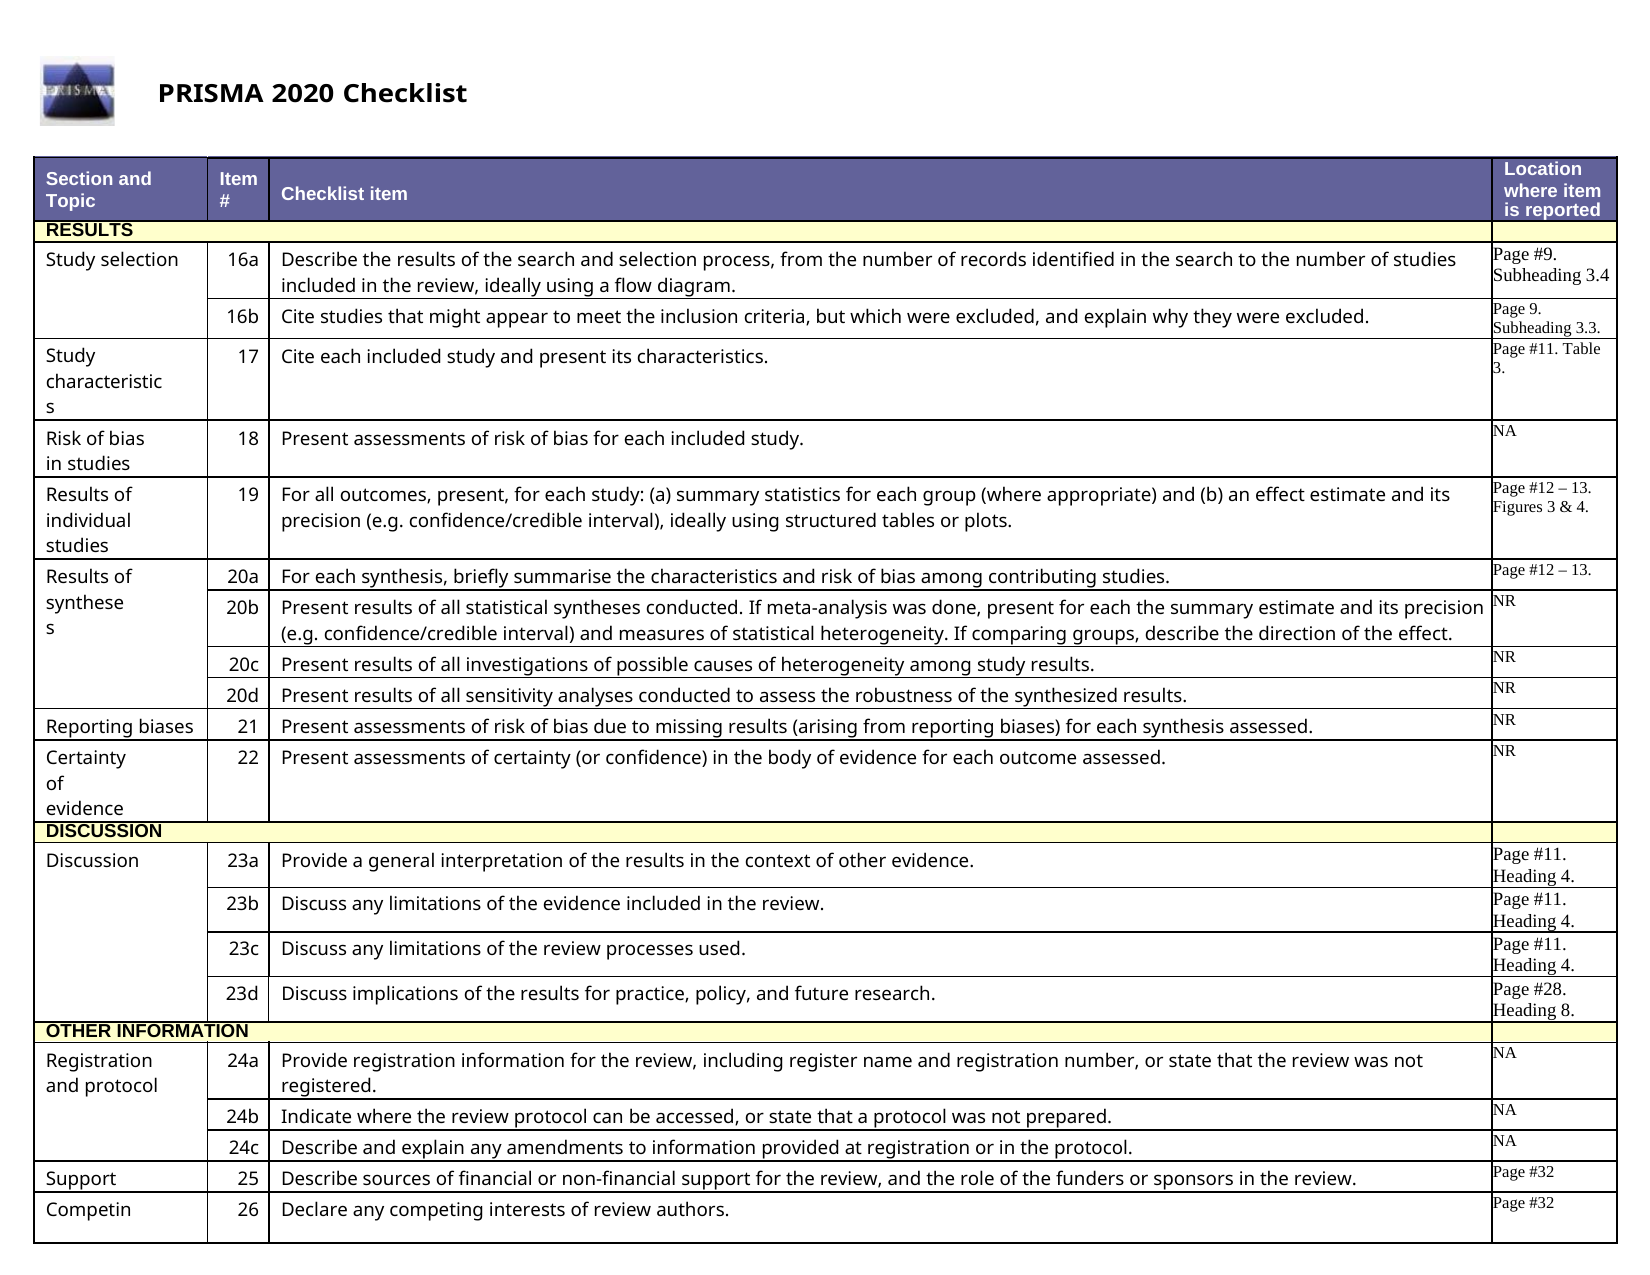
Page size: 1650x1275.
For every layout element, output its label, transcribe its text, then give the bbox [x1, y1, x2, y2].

table_cell Present results of all sensitivity analyses conducted to assess the robustness of the synthesized results. [270, 678, 1491, 708]
table_cell Page #32 [1493, 1162, 1616, 1191]
table_cell Provide registration information for the review, including register name and registration number, or state that the review was not registered. [270, 1043, 1491, 1098]
table_cell [1493, 823, 1616, 842]
table_header Location where item is reported [1493, 159, 1616, 220]
table_cell Discuss any limitations of the review processes used. [270, 933, 1491, 976]
table_cell NR [1493, 741, 1616, 821]
table_cell Risk of bias in studies [35, 421, 207, 476]
table_cell Registration and protocol [35, 1043, 207, 1160]
table_cell 24a [208, 1043, 268, 1098]
table_cell Support [35, 1162, 207, 1191]
table_cell 26 [208, 1193, 268, 1242]
table_cell Present results of all investigations of possible causes of heterogeneity among study results. [270, 647, 1491, 677]
table_cell RESULTS [35, 222, 1491, 241]
table_cell NR [1493, 647, 1616, 677]
text PRISMA 2020 Checklist [157, 76, 1629, 110]
table_cell 23c [208, 933, 268, 976]
table_cell Discuss any limitations of the evidence included in the review. [270, 888, 1491, 931]
table_cell Page #28. Heading 8. [1493, 977, 1616, 1021]
table_cell 24c [208, 1131, 268, 1160]
table_cell Results of syntheses [35, 560, 207, 708]
table_cell Discussion [35, 843, 207, 1021]
table_cell NR [1493, 709, 1616, 739]
table_cell NR [1493, 591, 1616, 646]
table_cell 20a [208, 560, 268, 589]
table_cell 20d [208, 678, 268, 708]
table_cell Describe the results of the search and selection process, from the number of records identified in the search to the number of studies included in the review, ideally using a flow diagram. [270, 243, 1491, 297]
table_cell 20b [208, 591, 268, 646]
table_cell Page #11. Heading 4. [1493, 933, 1616, 976]
table_cell Present assessments of risk of bias for each included study. [270, 421, 1491, 476]
table_cell For each synthesis, briefly summarise the characteristics and risk of bias among contributing studies. [270, 560, 1491, 589]
table_cell 24b [208, 1100, 268, 1129]
table_cell 23b [208, 888, 268, 931]
table_cell Page #12 – 13. Figures 3 & 4. [1493, 478, 1616, 558]
table_cell 23d [208, 977, 268, 1021]
table_header Checklist item [270, 159, 1491, 220]
table_cell Page #9. Subheading 3.4 [1493, 243, 1616, 297]
table_cell Discuss implications of the results for practice, policy, and future research. [269, 977, 1491, 1021]
table_cell 17 [208, 339, 268, 419]
table_cell Study characteristics [35, 339, 207, 419]
table_cell Cite studies that might appear to meet the inclusion criteria, but which were excluded, and explain why they were excluded. [270, 299, 1491, 337]
table_cell OTHER INFORMATION [35, 1023, 1491, 1041]
table_cell DISCUSSION [35, 823, 1491, 842]
table_cell Present assessments of certainty (or confidence) in the body of evidence for each outcome assessed. [270, 741, 1491, 821]
table_cell Cite each included study and present its characteristics. [270, 339, 1491, 419]
table_cell Reporting biases [35, 709, 207, 739]
table_cell Page #32 [1493, 1193, 1616, 1242]
table_cell [1493, 1023, 1616, 1041]
table_cell NA [1493, 1131, 1616, 1160]
table_cell Page #11. Table 3. [1493, 339, 1616, 419]
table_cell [270, 1193, 1491, 1242]
table_cell Provide a general interpretation of the results in the context of other evidence. [270, 843, 1491, 886]
table_cell 21 [208, 709, 268, 739]
table_cell 25 [208, 1162, 268, 1191]
table_cell [1493, 222, 1616, 241]
table_cell Study selection [35, 243, 207, 337]
table_cell Page #11. Heading 4. [1493, 888, 1616, 931]
table_header Item # [208, 159, 268, 220]
table_cell Present assessments of risk of bias due to missing results (arising from reporting biases) for each synthesis assessed. [270, 709, 1491, 739]
table_cell 23a [208, 843, 268, 886]
table_cell NA [1493, 1043, 1616, 1098]
picture [39, 56, 115, 126]
table_cell NA [1493, 421, 1616, 476]
table_cell Page #11. Heading 4. [1493, 843, 1616, 886]
table_cell 16b [208, 299, 268, 337]
table_cell Page #12 – 13. [1493, 560, 1616, 589]
table_cell Indicate where the review protocol can be accessed, or state that a protocol was not prepared. [270, 1100, 1491, 1129]
table_cell NA [1493, 1100, 1616, 1129]
table_cell For all outcomes, present, for each study: (a) summary statistics for each group (where appropriate) and (b) an effect estimate and its precision (e.g. confidence/credible interval), ideally using structured tables or plots. [270, 478, 1491, 558]
table_cell NR [1493, 678, 1616, 708]
table_cell Describe sources of financial or non-financial support for the review, and the role of the funders or sponsors in the review. [270, 1162, 1491, 1191]
table_cell 16a [208, 243, 268, 297]
table_cell Competing interests [35, 1193, 207, 1242]
table_cell Present results of all statistical syntheses conducted. If meta-analysis was done, present for each the summary estimate and its precision (e.g. confidence/credible interval) and measures of statistical heterogeneity. If comparing groups, describe the direction of the effect. [270, 591, 1491, 646]
table_cell Page 9. Subheading 3.3. [1493, 299, 1616, 337]
table_cell Results of individual studies [35, 478, 207, 558]
table_cell Describe and explain any amendments to information provided at registration or in the protocol. [270, 1131, 1491, 1160]
table_cell 22 [208, 741, 268, 821]
table_cell 20c [208, 647, 268, 677]
table_header Section and Topic [35, 158, 207, 220]
table_cell 18 [208, 421, 268, 476]
table_cell 19 [208, 478, 268, 558]
table_cell Certainty of evidence [35, 741, 207, 821]
